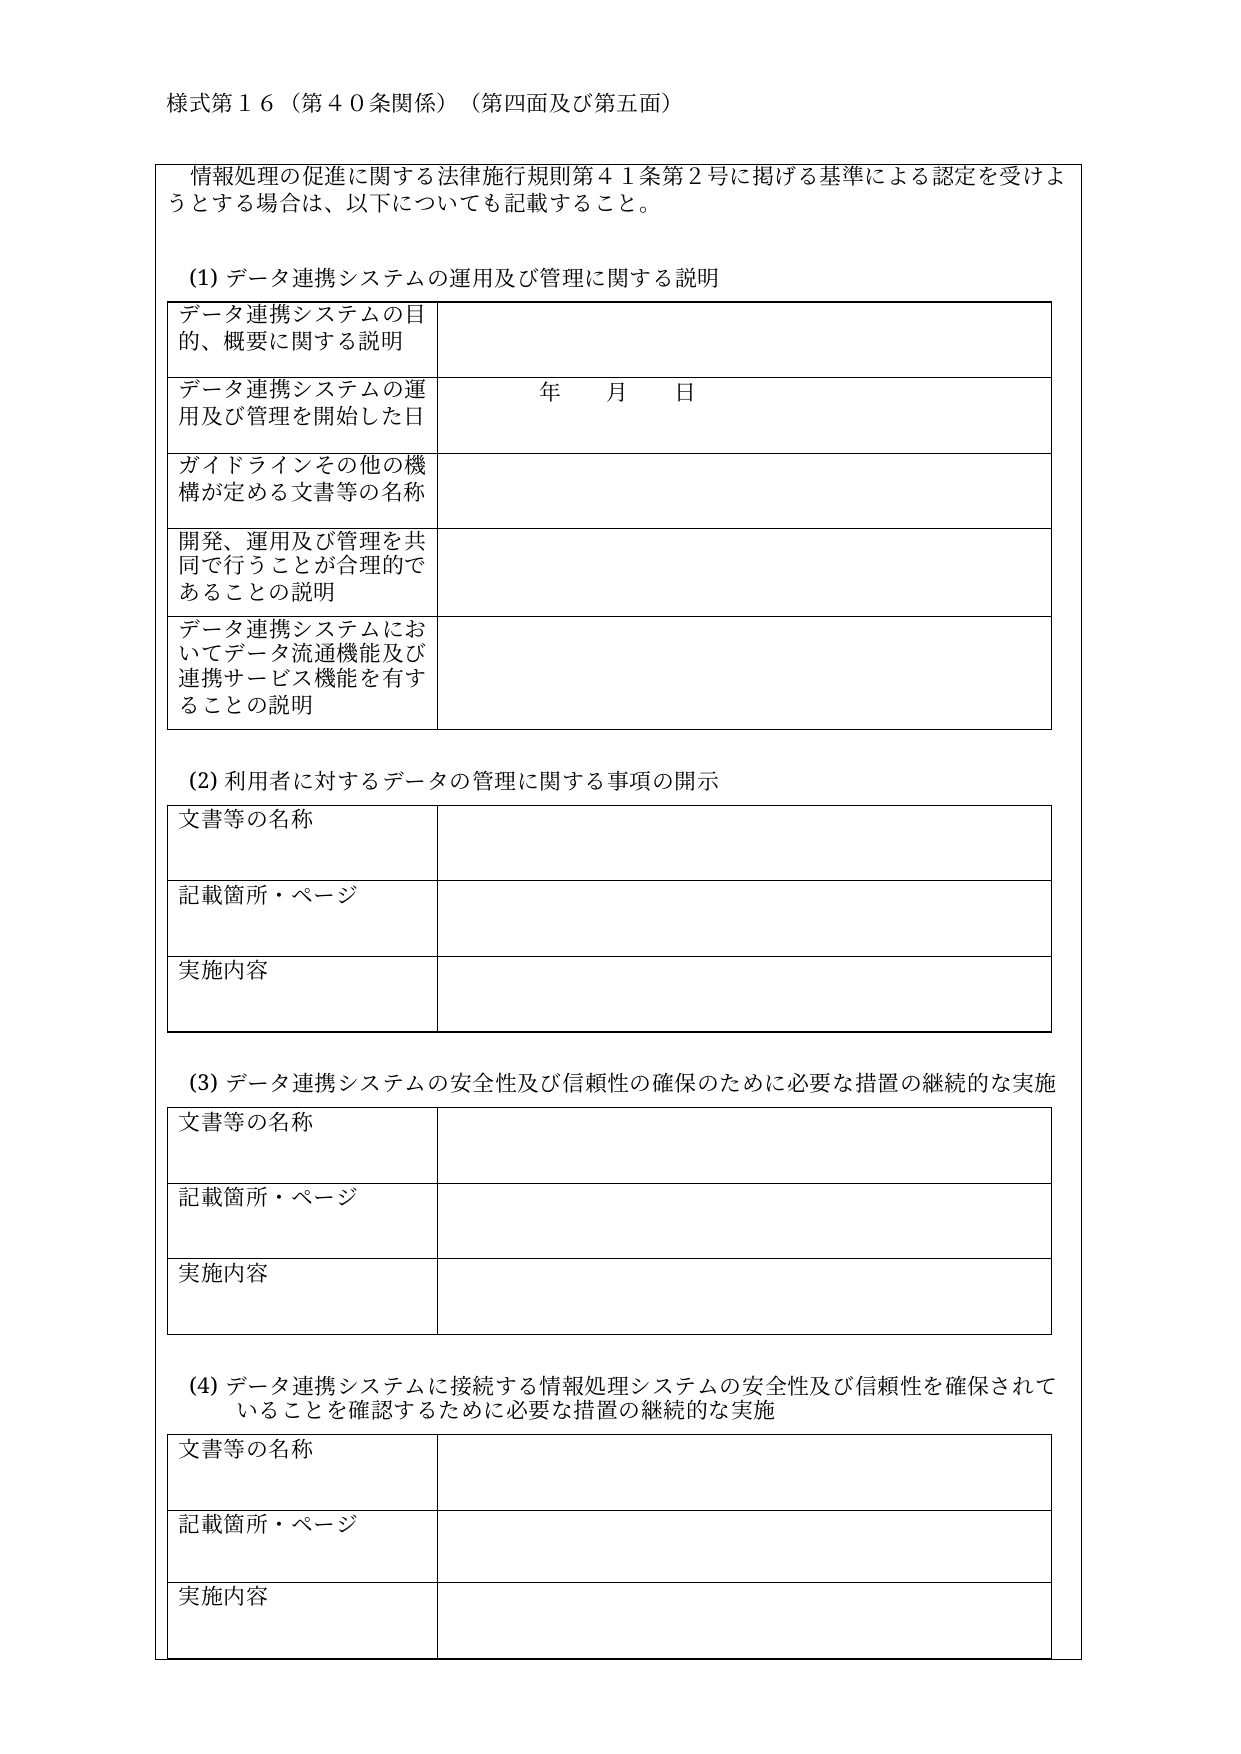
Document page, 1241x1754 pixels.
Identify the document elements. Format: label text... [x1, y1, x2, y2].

text 様式第１６（第４０条関係）（第四面及び第五面） [167, 89, 1070, 114]
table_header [156, 165, 1081, 1658]
